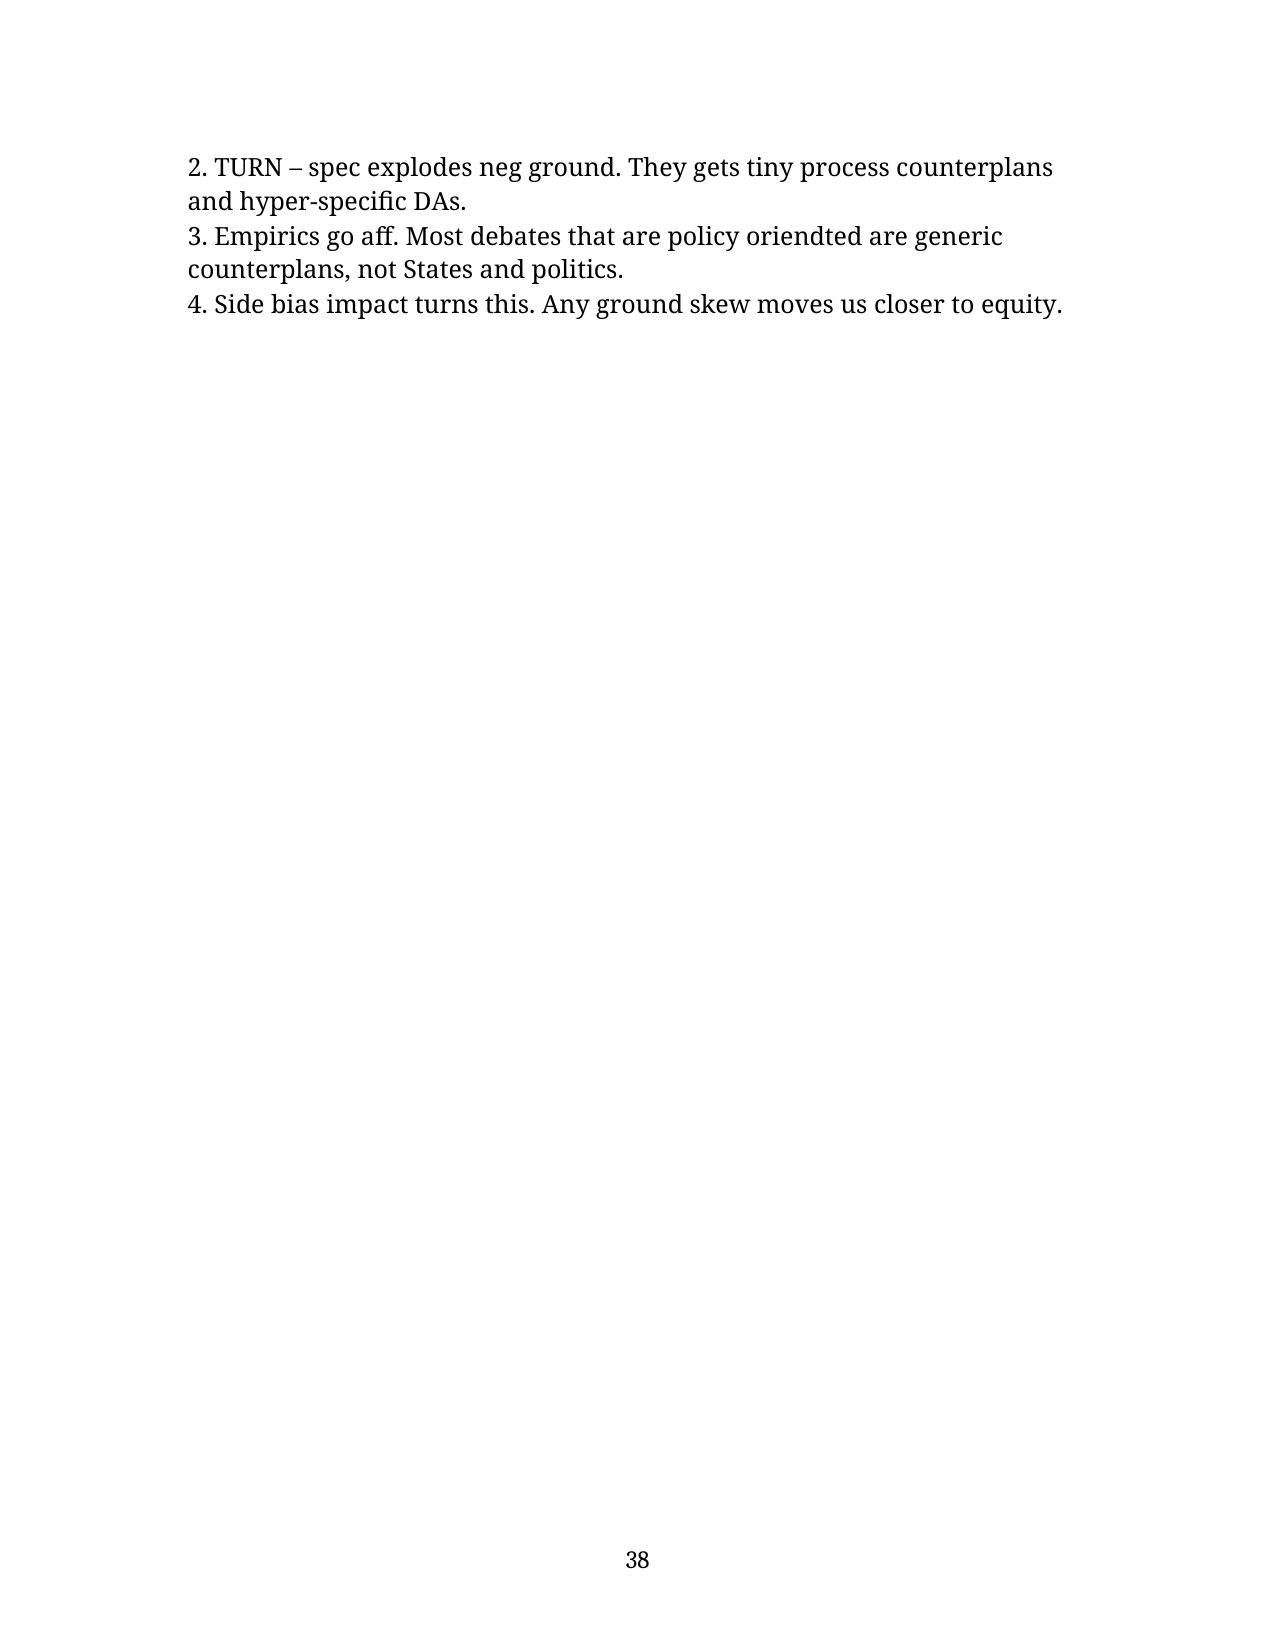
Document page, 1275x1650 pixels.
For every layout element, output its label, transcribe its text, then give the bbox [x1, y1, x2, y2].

text 3. Empirics go aff. Most debates that are policy oriendted are generic counterplans, not States and politics. [187, 218, 1087, 286]
text 2. TURN – spec explodes neg ground. They gets tiny process counterplans and hyper-specific DAs. [187, 150, 1087, 218]
text 4. Side bias impact turns this. Any ground skew moves us closer to equity. [187, 286, 1087, 320]
